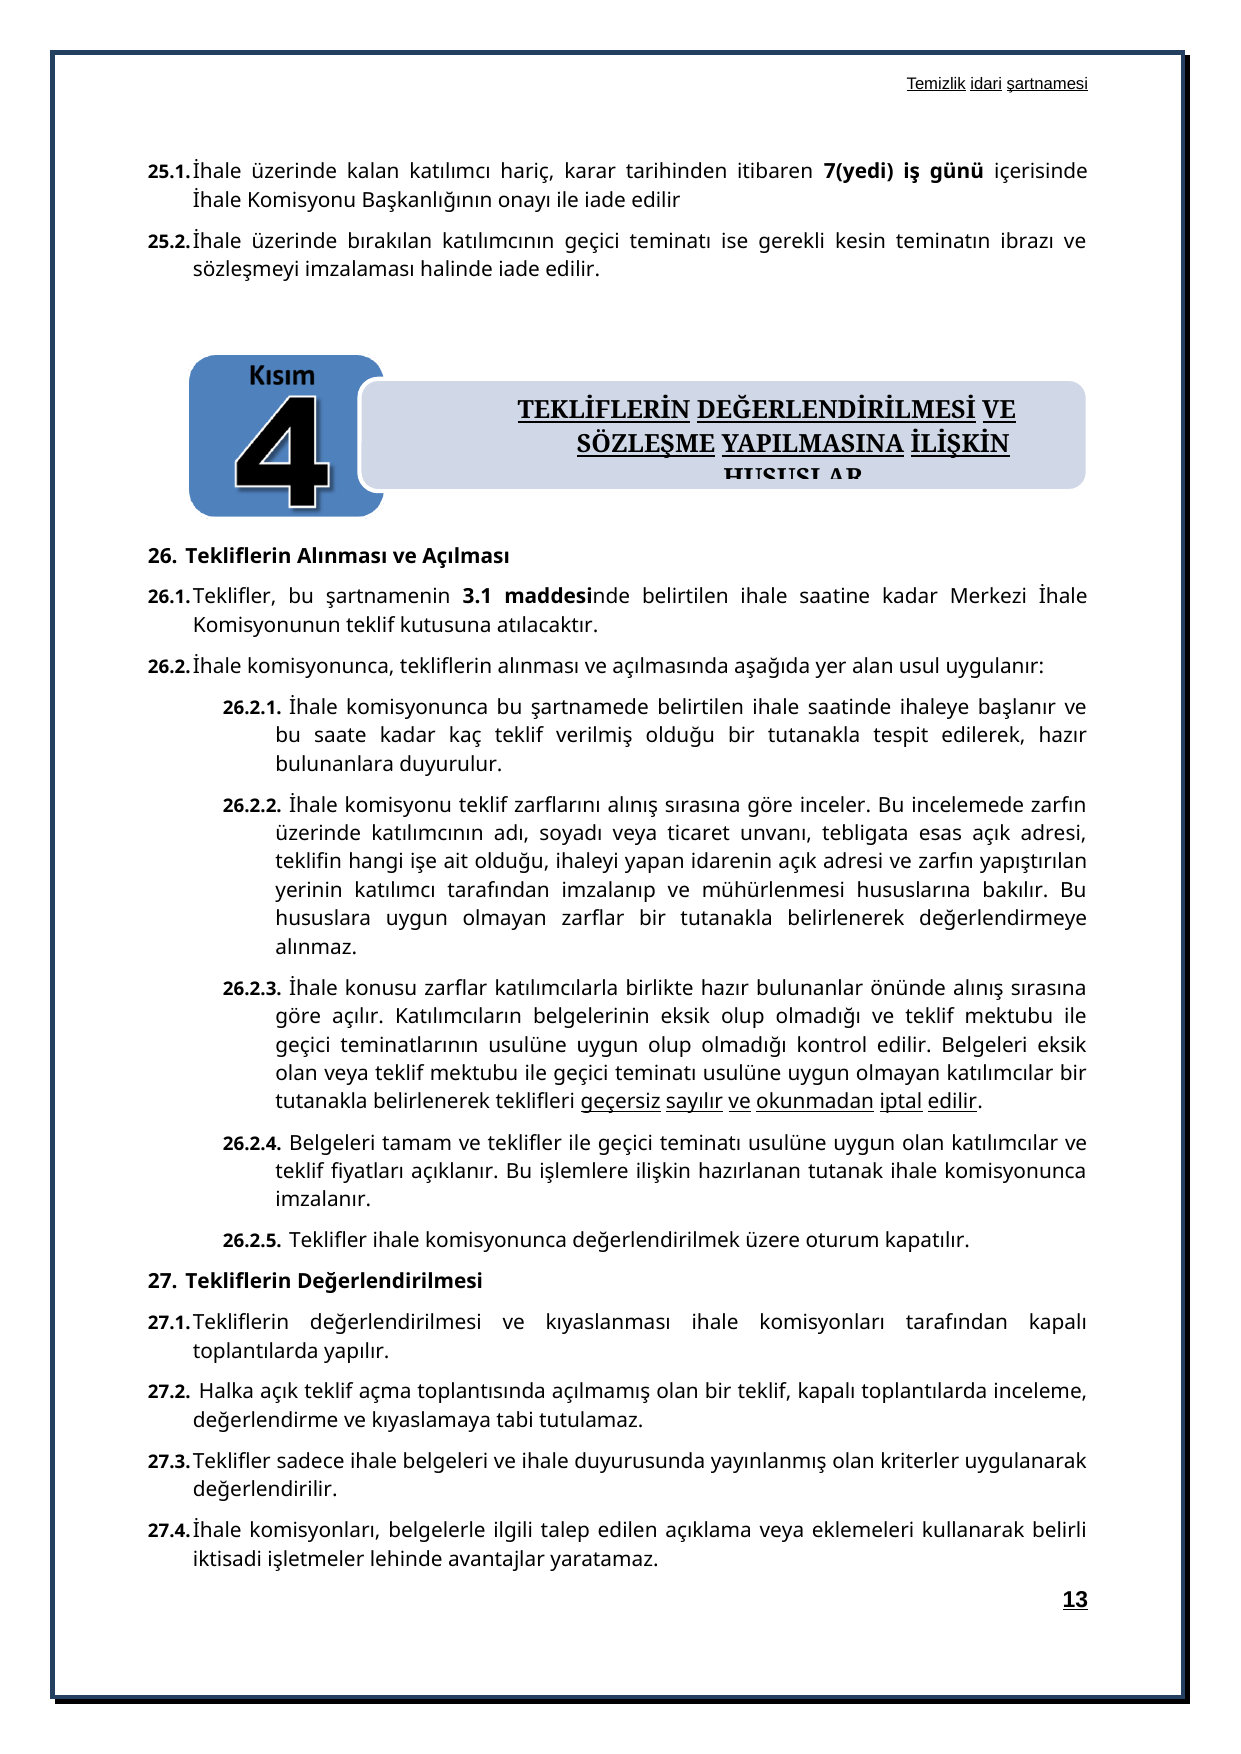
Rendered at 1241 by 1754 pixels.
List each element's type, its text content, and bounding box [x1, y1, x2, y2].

list Tekliflerin değerlendirilmesi ve kıyaslanması ihale komisyonları tarafından kapalı toplantılarda yapılır. [148, 1307, 1088, 1364]
list Tekliflerin Değerlendirilmesi [148, 1266, 1088, 1295]
list Teklifler sadece ihale belgeleri ve ihale duyurusunda yayınlanmış olan kriterler uygulanarak değerlendirilir. [148, 1446, 1088, 1503]
list Tekliflerin Alınması ve Açılması [148, 541, 1088, 569]
list Teklifler ihale komisyonunca değerlendirilmek üzere oturum kapatılır. [223, 1225, 1088, 1254]
list İhale konusu zarflar katılımcılarla birlikte hazır bulunanlar önünde alınış sırasına göre açılır. Katılımcıların belgelerinin eksik olup olmadığı ve teklif mektubu ile geçici teminatlarının usulüne uygun olup olmadığı kontrol edilir. Belgeleri eksik olan veya teklif mektubu ile geçici teminatı usulüne uygun olmayan katılımcılar bir tutanakla belirlenerek teklifleri geçersiz sayılır ve okunmadan iptal edilir. [223, 973, 1088, 1115]
list Teklifler, bu şartnamenin 3.1 maddesinde belirtilen ihale saatine kadar Merkezi İhale Komisyonunun teklif kutusuna atılacaktır. [148, 582, 1088, 638]
list Halka açık teklif açma toplantısında açılmamış olan bir teklif, kapalı toplantılarda inceleme, değerlendirme ve kıyaslamaya tabi tutulamaz. [148, 1377, 1088, 1433]
list İhale üzerinde bırakılan katılımcının geçici teminatı ise gerekli kesin teminatın ibrazı ve sözleşmeyi imzalaması halinde iade edilir. [148, 226, 1088, 283]
picture [186, 352, 385, 519]
list İhale komisyonunca bu şartnamede belirtilen ihale saatinde ihaleye başlanır ve bu saate kadar kaç teklif verilmiş olduğu bir tutanakla tespit edilerek, hazır bulunanlara duyurulur. [223, 692, 1088, 777]
list İhale üzerinde kalan katılımcı hariç, karar tarihinden itibaren 7(yedi) iş günü içerisinde İhale Komisyonu Başkanlığının onayı ile iade edilir [148, 156, 1088, 213]
list İhale komisyonunca, tekliflerin alınması ve açılmasında aşağıda yer alan usul uygulanır: [148, 651, 1088, 679]
list Belgeleri tamam ve teklifler ile geçici teminatı usulüne uygun olan katılımcılar ve teklif fiyatları açıklanır. Bu işlemlere ilişkin hazırlanan tutanak ihale komisyonunca imzalanır. [223, 1128, 1088, 1213]
list İhale komisyonları, belgelerle ilgili talep edilen açıklama veya eklemeleri kullanarak belirli iktisadi işletmeler lehinde avantajlar yaratamaz. [148, 1515, 1088, 1572]
list İhale komisyonu teklif zarflarını alınış sırasına göre inceler. Bu incelemede zarfın üzerinde katılımcının adı, soyadı veya ticaret unvanı, tebligata esas açık adresi, teklifin hangi işe ait olduğu, ihaleyi yapan idarenin açık adresi ve zarfın yapıştırılan yerinin katılımcı tarafından imzalanıp ve mühürlenmesi hususlarına bakılır. Bu hususlara uygun olmayan zarflar bir tutanakla belirlenerek değerlendirmeye alınmaz. [223, 790, 1088, 960]
